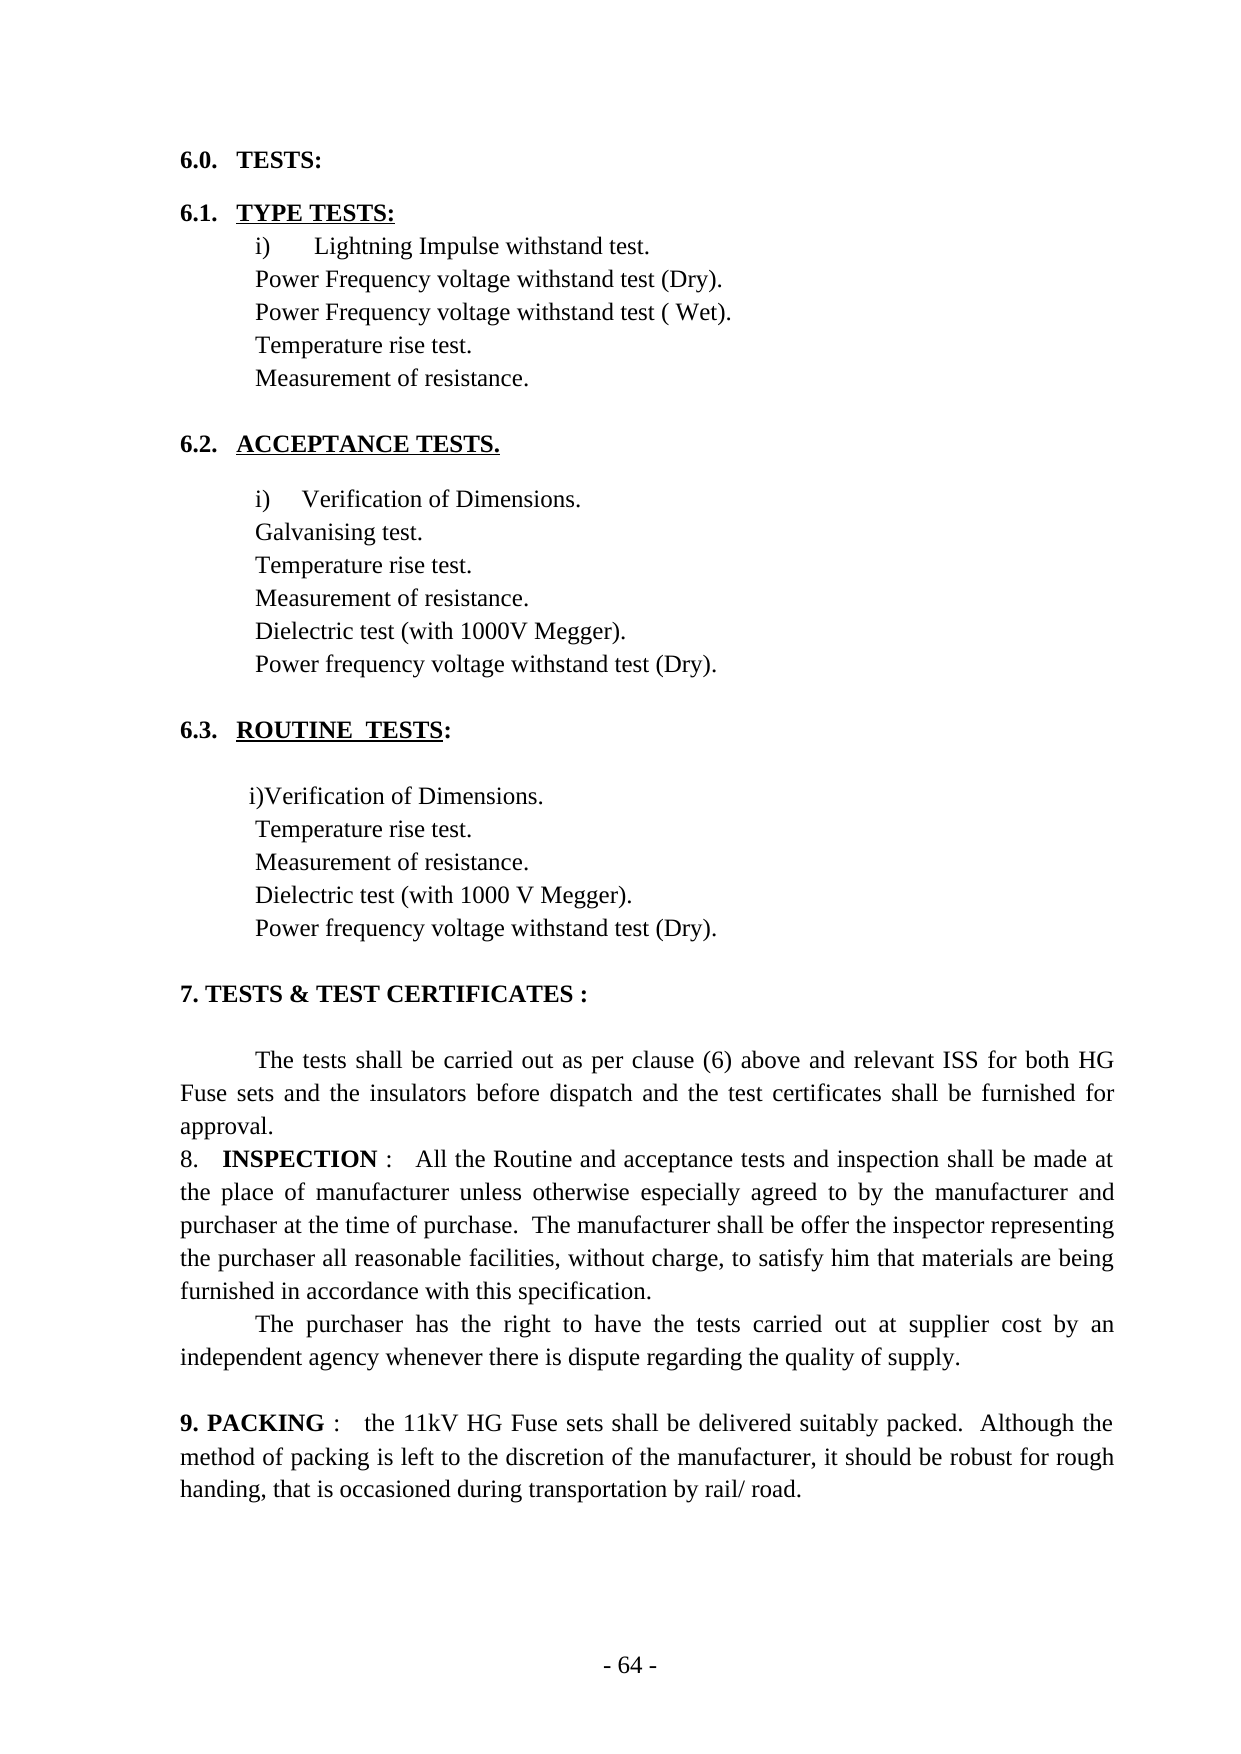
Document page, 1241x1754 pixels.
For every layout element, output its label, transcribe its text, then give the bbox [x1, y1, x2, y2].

text Measurement of resistance. [255, 847, 1115, 876]
text i)Verification of Dimensions. [249, 781, 1115, 810]
text Temperature rise test. [255, 550, 1115, 579]
text i) Lightning Impulse withstand test. [180, 231, 1115, 259]
text Power frequency voltage withstand test (Dry). [255, 913, 1115, 942]
text Galvanising test. [180, 517, 1115, 546]
text Measurement of resistance. [232, 363, 1115, 392]
text Power Frequency voltage withstand test ( Wet). [232, 297, 1115, 326]
text 6.1. TYPE TESTS: [180, 198, 1115, 227]
text Power Frequency voltage withstand test (Dry). [232, 264, 1115, 293]
text The purchaser has the right to have the tests carried out at supplier cost by an independent agency whenever there is dispute regarding the quality of supply. [180, 1309, 1115, 1371]
text Dielectric test (with 1000 V Megger). [255, 880, 1115, 909]
text Temperature rise test. [232, 330, 1115, 359]
text Power frequency voltage withstand test (Dry). [255, 649, 1115, 678]
text The tests shall be carried out as per clause (6) above and relevant ISS for both HG Fuse sets and the insulators before dispatch and the test certificates shall be furnished for approval. [180, 1045, 1115, 1140]
text 6.0. TESTS: [180, 146, 1115, 174]
text i) Verification of Dimensions. [180, 484, 1115, 513]
text Temperature rise test. [255, 814, 1115, 843]
text Dielectric test (with 1000V Megger). [255, 616, 1115, 645]
text Measurement of resistance. [255, 583, 1115, 612]
text 9. PACKING : the 11kV HG Fuse sets shall be delivered suitably packed. Although the method of packing is left to the discretion of the manufacturer, it should be robust for rough handing, that is occasioned during transportation by rail/ road. [180, 1408, 1115, 1503]
text 6.3. ROUTINE TESTS: [180, 715, 1115, 744]
text 8. INSPECTION : All the Routine and acceptance tests and inspection shall be made at the place of manufacturer unless otherwise especially agreed to by the manufacturer and purchaser at the time of purchase. The manufacturer shall be offer the inspector representing the purchaser all reasonable facilities, without charge, to satisfy him that materials are being furnished in accordance with this specification. [180, 1144, 1115, 1305]
text 6.2. ACCEPTANCE TESTS. [180, 429, 1115, 458]
text 7. TESTS & TEST CERTIFICATES : [180, 979, 1115, 1008]
